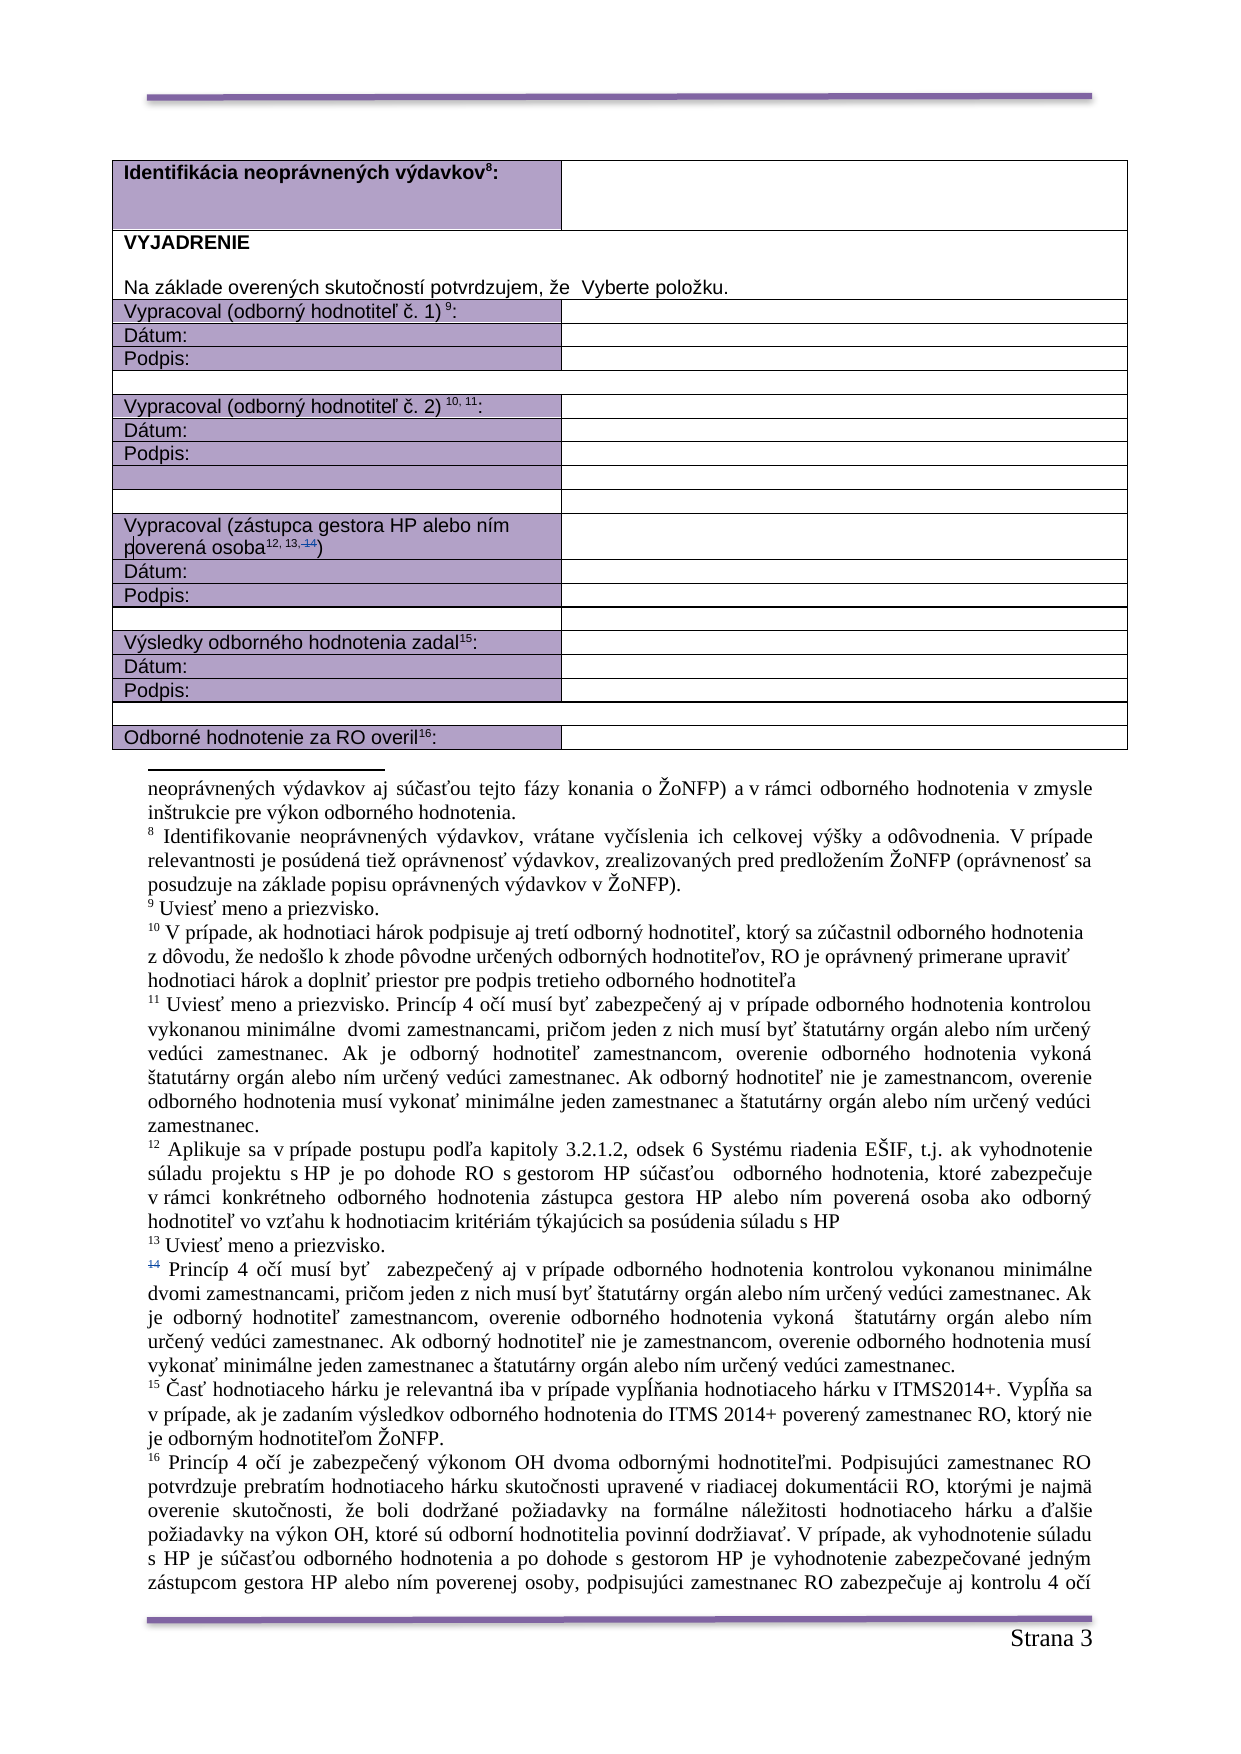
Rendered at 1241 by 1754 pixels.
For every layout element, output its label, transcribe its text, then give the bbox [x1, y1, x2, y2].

table_cell Dátum: [113, 560, 561, 583]
table_cell Podpis: [113, 442, 561, 465]
table_cell [562, 679, 1127, 701]
table_cell Vypracoval (zástupca gestora HP alebo ním poverená osoba, ,) [113, 514, 561, 559]
table_cell Dátum: [113, 324, 561, 346]
table_cell Vypracoval (odborný hodnotiteľ č. 1) : [113, 300, 561, 322]
table_cell [562, 490, 1127, 512]
table_cell [562, 560, 1127, 583]
table_cell [562, 395, 1127, 417]
table_cell Podpis: [113, 584, 561, 606]
table_cell [562, 324, 1127, 346]
table_cell Podpis: [113, 679, 561, 701]
table_cell Vypracoval (odborný hodnotiteľ č. 2) , : [113, 395, 561, 417]
table_cell [113, 490, 561, 512]
table_cell Výsledky odborného hodnotenia zadal: [113, 631, 561, 654]
table_cell [562, 514, 1127, 559]
table_cell [113, 466, 561, 489]
table_cell Podpis: [113, 347, 561, 370]
table_cell [113, 371, 1127, 394]
table_cell [562, 442, 1127, 465]
table_cell [562, 726, 1127, 749]
table_cell [562, 161, 1127, 229]
table_cell [562, 347, 1127, 370]
table_cell Dátum: [113, 655, 561, 678]
table_cell [562, 419, 1127, 441]
table_cell [113, 703, 1127, 725]
table_cell VYJADRENIE Na základe overených skutočností potvrdzujem, že [113, 231, 1127, 299]
table_cell Dátum: [113, 419, 561, 441]
table_cell [562, 608, 1127, 630]
table_cell [562, 584, 1127, 606]
table_cell [562, 300, 1127, 322]
table_cell [562, 655, 1127, 678]
table_cell Identifikácia neoprávnených výdavkov: [113, 161, 561, 229]
table_cell Odborné hodnotenie za RO overil: [113, 726, 561, 749]
table_cell [562, 631, 1127, 654]
table_cell [562, 466, 1127, 489]
table_cell [113, 608, 561, 630]
